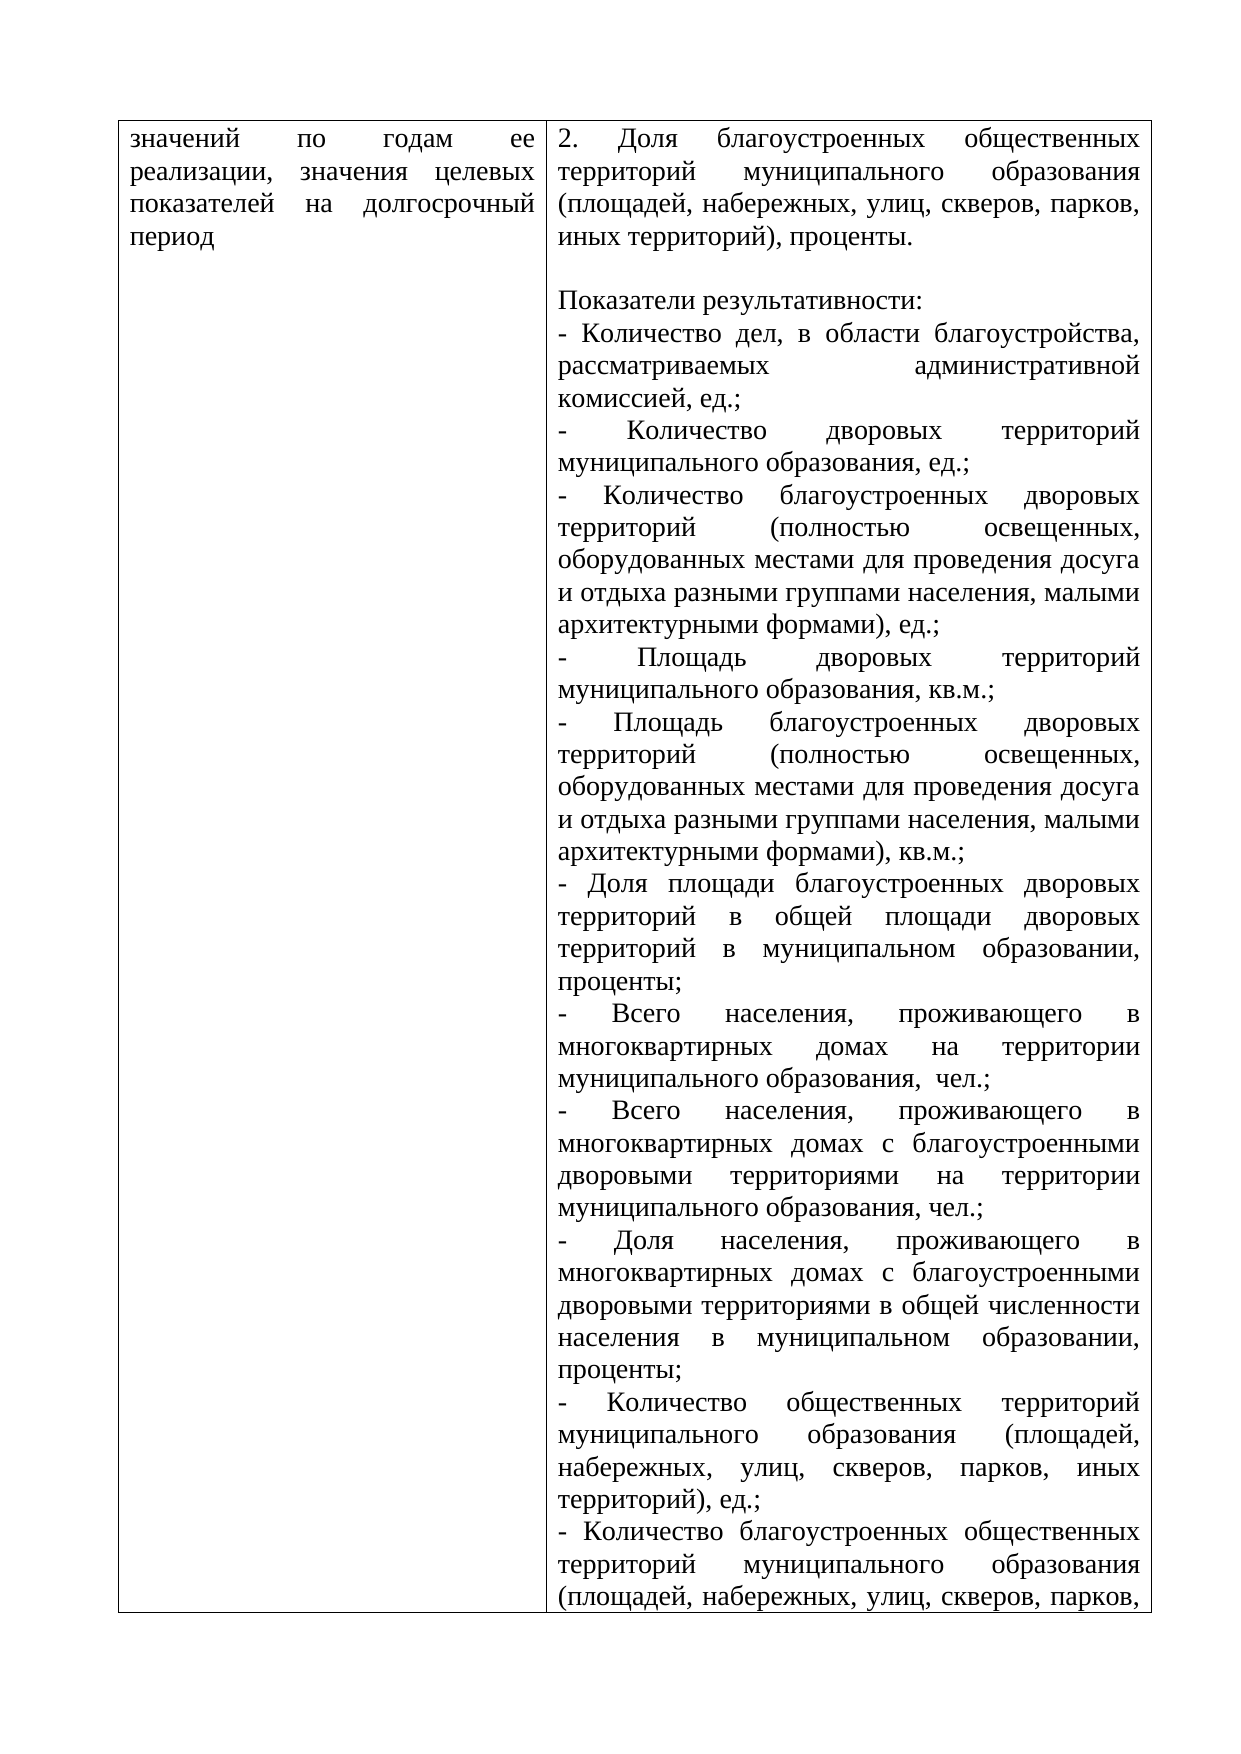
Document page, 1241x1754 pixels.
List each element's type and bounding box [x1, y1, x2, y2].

table_cell [547, 121, 1151, 1612]
table_cell [119, 121, 546, 1612]
